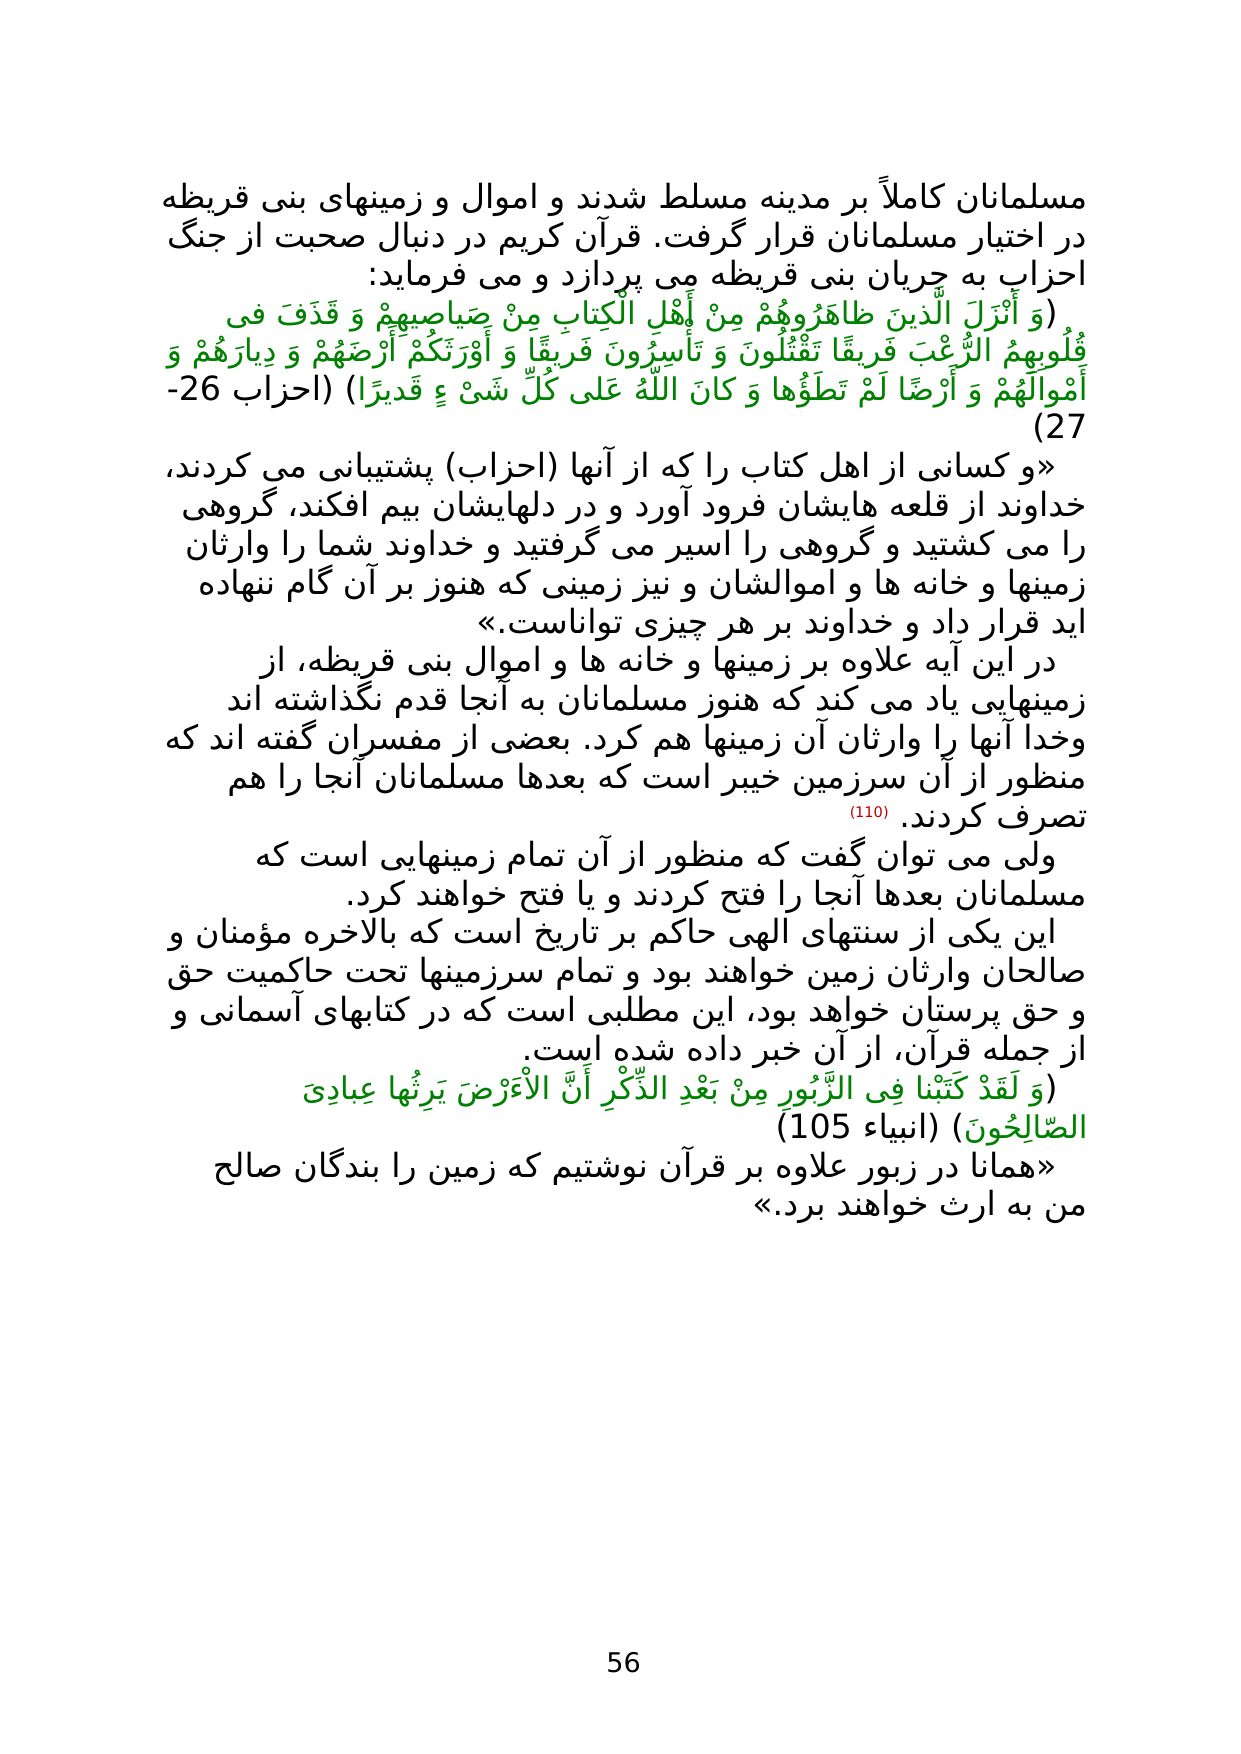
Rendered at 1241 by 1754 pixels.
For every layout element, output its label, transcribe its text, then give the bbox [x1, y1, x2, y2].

text «همانا در زبور علاوه بر قرآن نوشتيم كه زمين را بندگان صالح من به ارث خواهند برد.» [159, 1146, 1087, 1224]
text (وَ أَنْزَلَ الَّذينَ ظاهَرُوهُمْ مِنْ أَهْلِ الْكِتابِ مِنْ صَياصيهِمْ وَ قَذَفَ فی قُلُوبِهِمُ الرُّعْبَ فَريقًا تَقْتُلُونَ وَ تَأْسِرُونَ فَريقًا وَ أَوْرَثَكُمْ أَرْضَهُمْ وَ دِيارَهُمْ وَ أَمْوالَهُمْ وَ أَرْضًا لَمْ تَطَؤُها وَ كانَ اللّهُ عَلی كُلِّ شَیْ ءٍ قَديرًا) (احزاب 26-27) [159, 294, 1087, 447]
text (وَ لَقَدْ كَتَبْنا فِی الزَّبُورِ مِنْ بَعْدِ الذِّكْرِ أَنَّ الاْءَرْضَ يَرِثُها عِبادِیَ الصّالِحُونَ) (انبياء 105) [159, 1068, 1087, 1146]
text ولی می توان گفت كه منظور از آن تمام زمينهايی است كه مسلمانان بعدها آنجا را فتح كردند و يا فتح خواهند كرد. [159, 835, 1087, 913]
text اين يكی از سنتهای الهی حاكم بر تاريخ است كه بالاخره مؤمنان و صالحان وارثان زمين خواهند بود و تمام سرزمينها تحت حاكميت حق و حق پرستان خواهد بود، اين مطلبی است كه در كتابهای آسمانی و از جمله قرآن، از آن خبر داده شده است. [159, 913, 1087, 1068]
text در اين آيه علاوه بر زمينها و خانه ها و اموال بنی قريظه، از زمينهايی ياد می كند كه هنوز مسلمانان به آنجا قدم نگذاشته اند وخدا آنها را وارثان آن زمينها هم كرد. بعضی از مفسران گفته اند كه منظور از آن سرزمين خيبر است كه بعدها مسلمانان آنجا را هم تصرف كردند. (110) [159, 641, 1087, 835]
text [159, 177, 1087, 294]
text «و كسانی از اهل كتاب را كه از آنها (احزاب) پشتيبانی می كردند، خداوند از قلعه هايشان فرود آورد و در دلهايشان بيم افكند، گروهی را می كشتيد و گروهی را اسير می گرفتيد و خداوند شما را وارثان زمينها و خانه ها و اموالشان و نيز زمينی كه هنوز بر آن گام ننهاده ايد قرار داد و خداوند بر هر چيزی تواناست.» [159, 447, 1087, 641]
